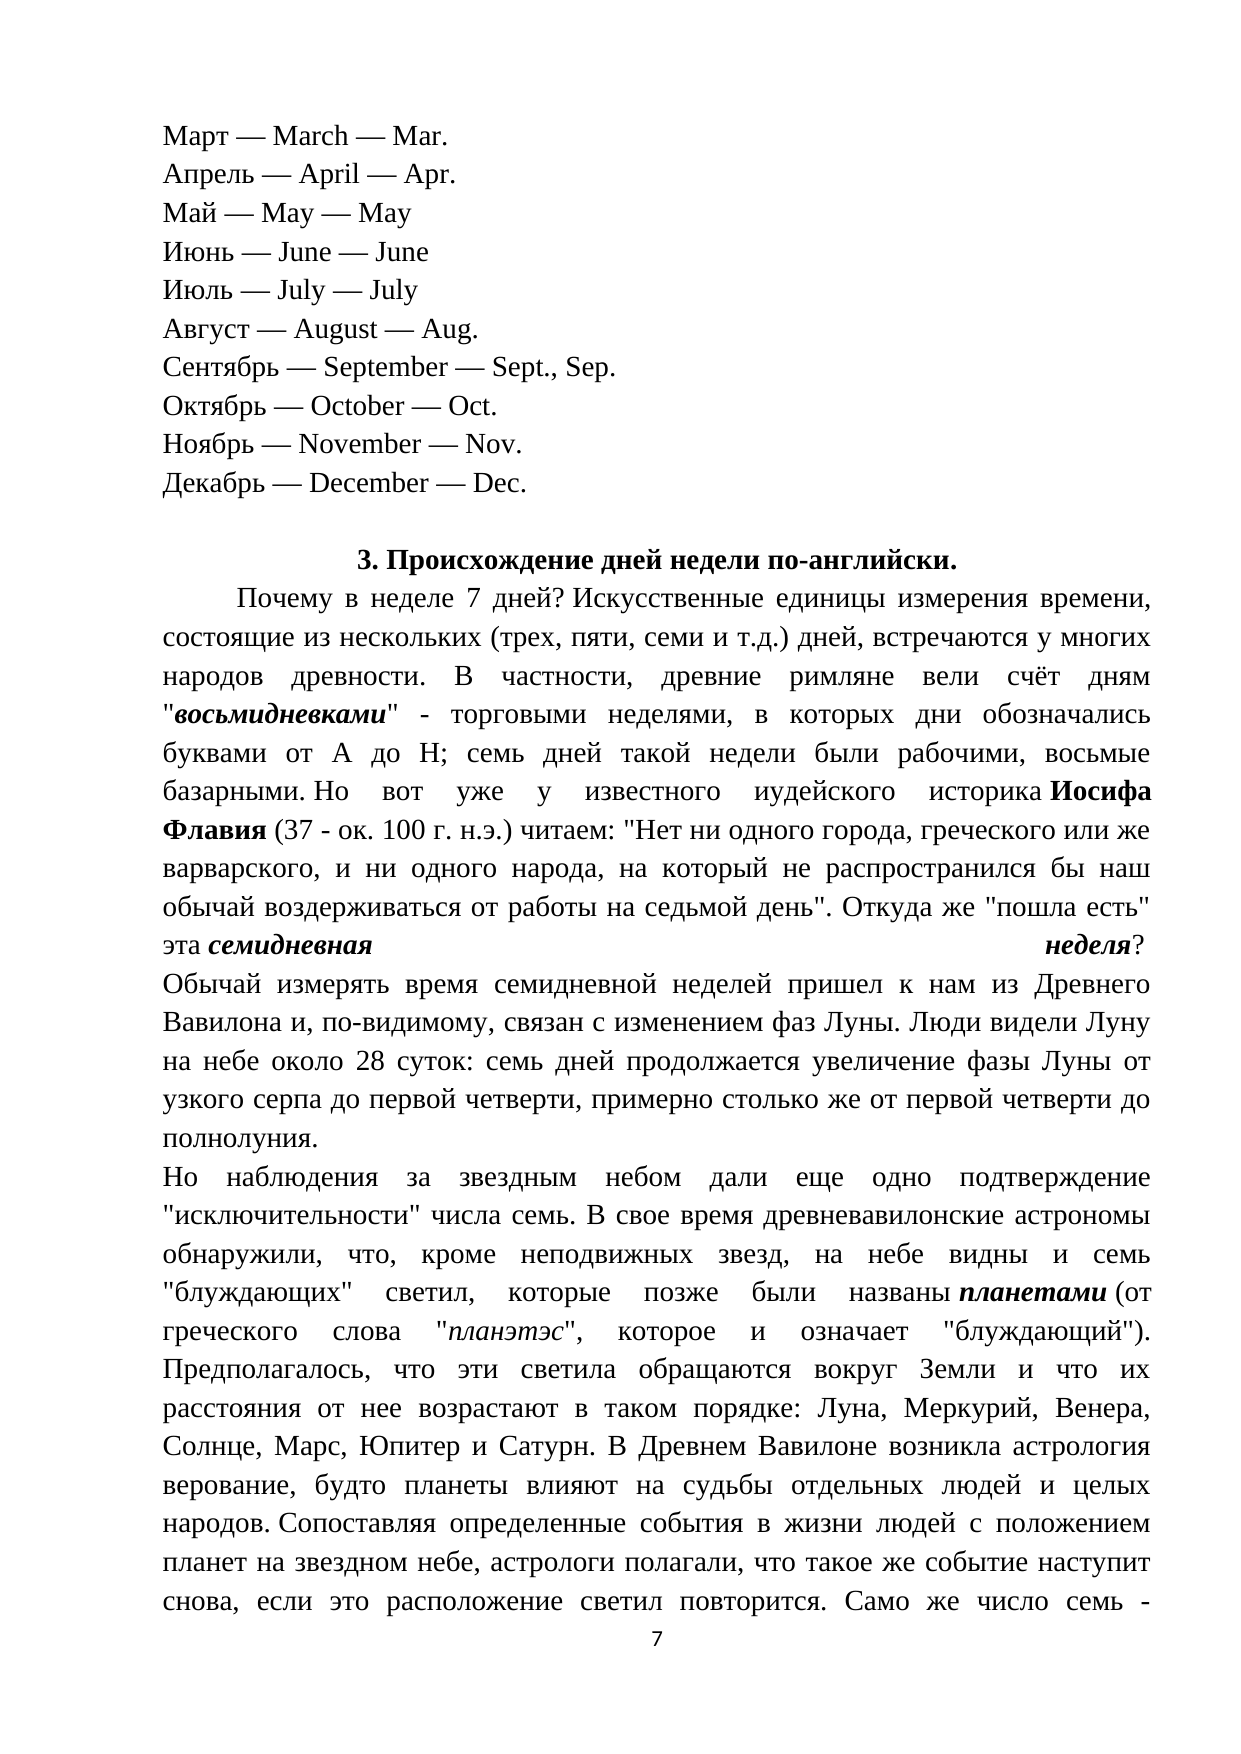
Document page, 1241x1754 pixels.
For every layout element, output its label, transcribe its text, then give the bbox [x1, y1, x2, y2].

text Август — August — Aug. [162, 311, 1152, 344]
text 3. Происхождение дней недели по-английски. [162, 542, 1152, 576]
text Май — May — May [162, 195, 1152, 229]
text Ноябрь — November — Nov. [162, 426, 1152, 460]
text Сентябрь — September — Sept., Sep. [162, 349, 1152, 383]
text Апрель — April — Apr. [162, 157, 1152, 190]
text Июнь — June — June [162, 234, 1152, 267]
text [162, 581, 1152, 1616]
text Март — March — Mar. [162, 118, 1152, 152]
text Декабрь — December — Dec. [162, 465, 1152, 498]
text Октябрь — October — Oct. [162, 388, 1152, 421]
text Июль — July — July [162, 272, 1152, 306]
